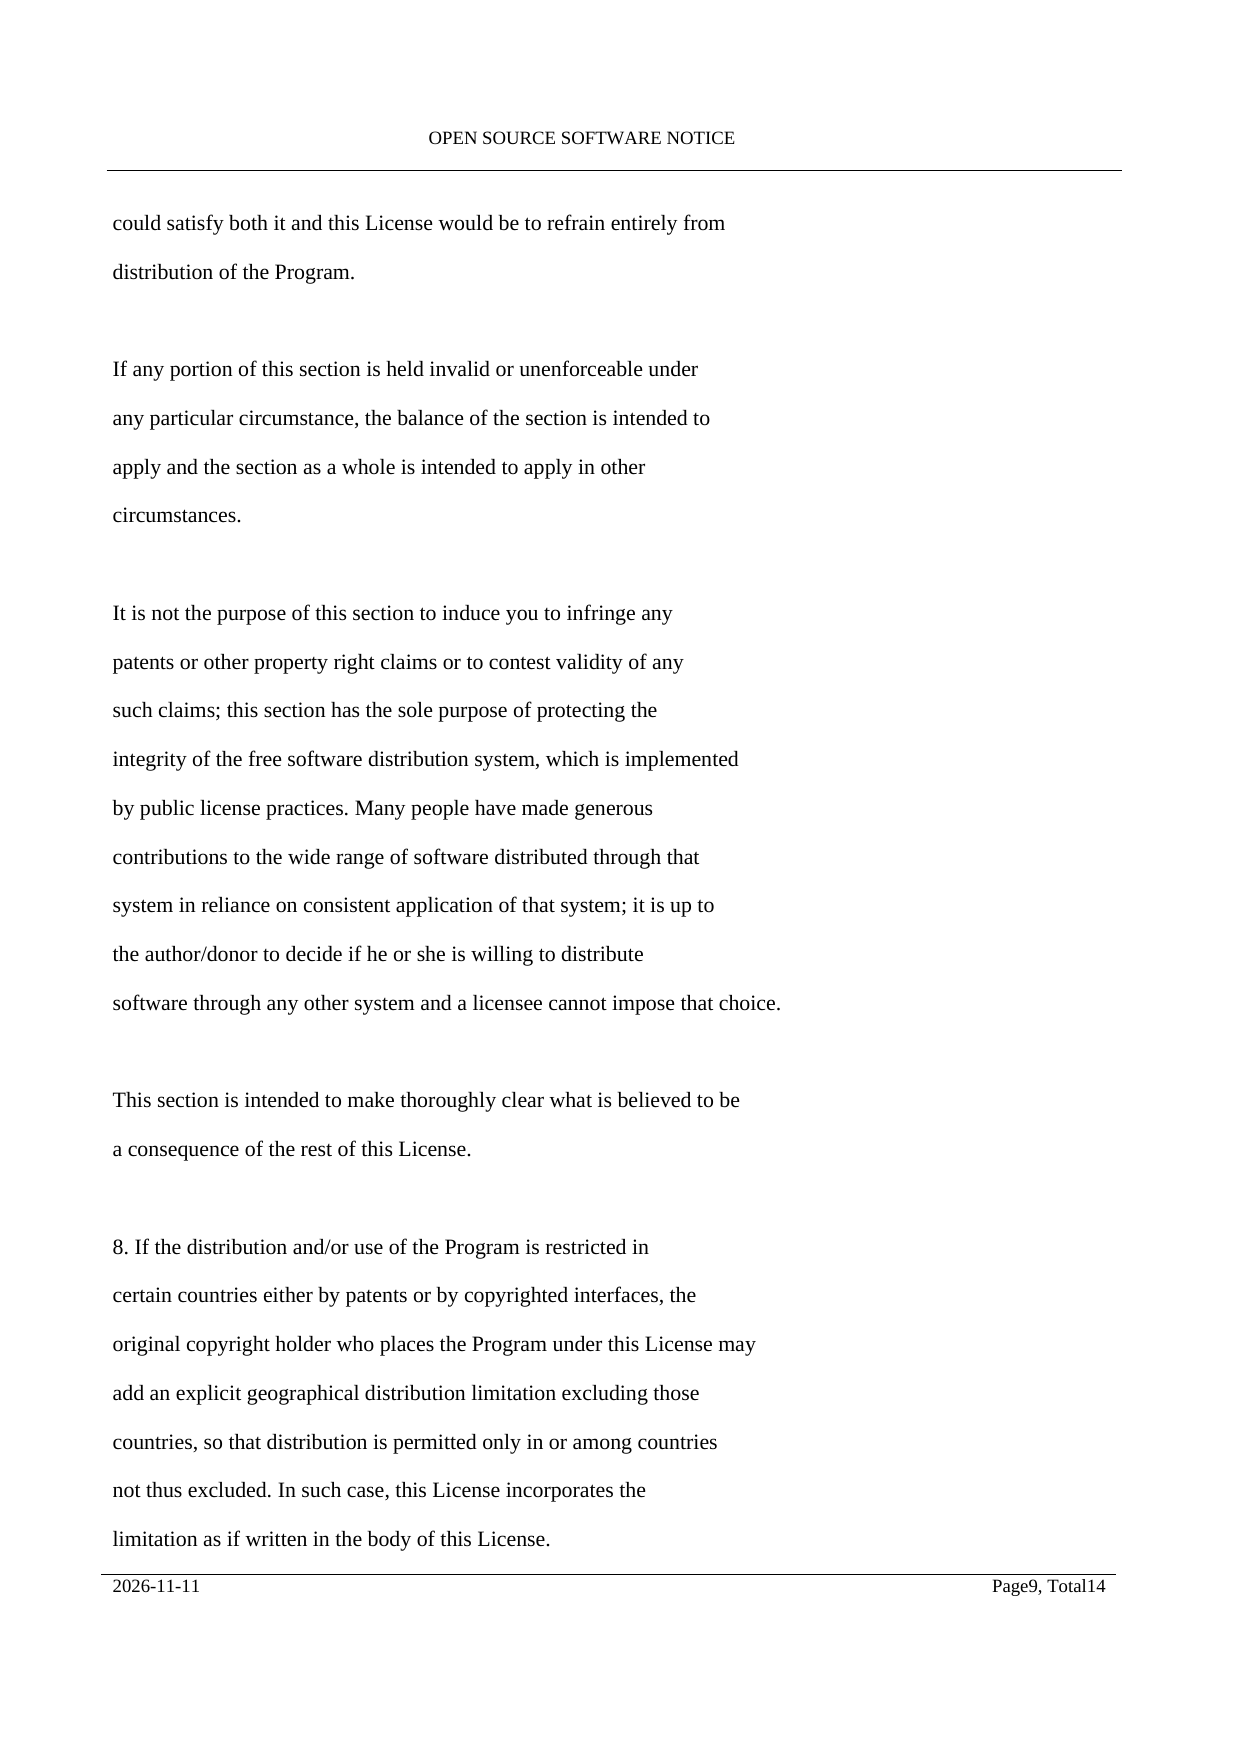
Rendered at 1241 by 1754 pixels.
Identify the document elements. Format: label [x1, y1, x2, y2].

text [112, 206, 1128, 1555]
